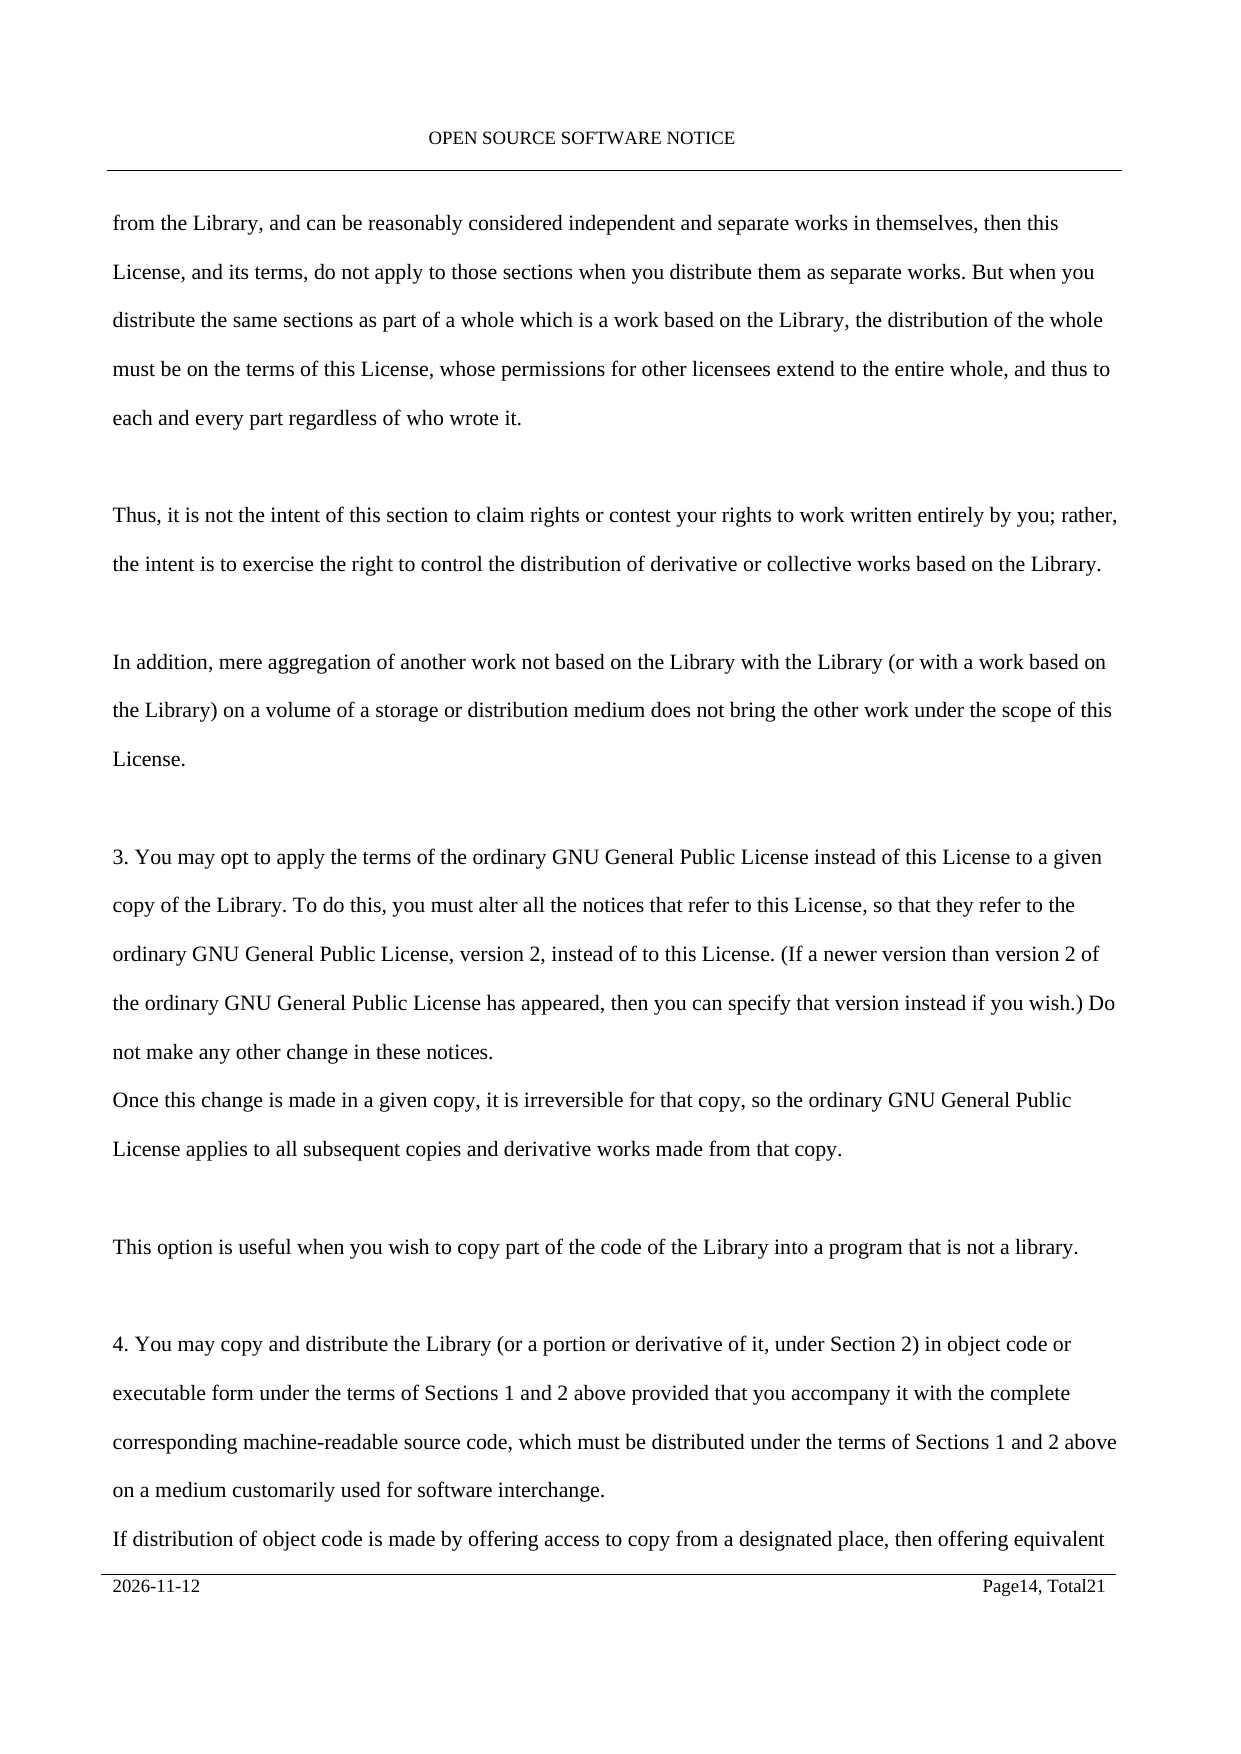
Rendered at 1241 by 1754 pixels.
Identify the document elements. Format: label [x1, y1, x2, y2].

text [112, 206, 1128, 1555]
